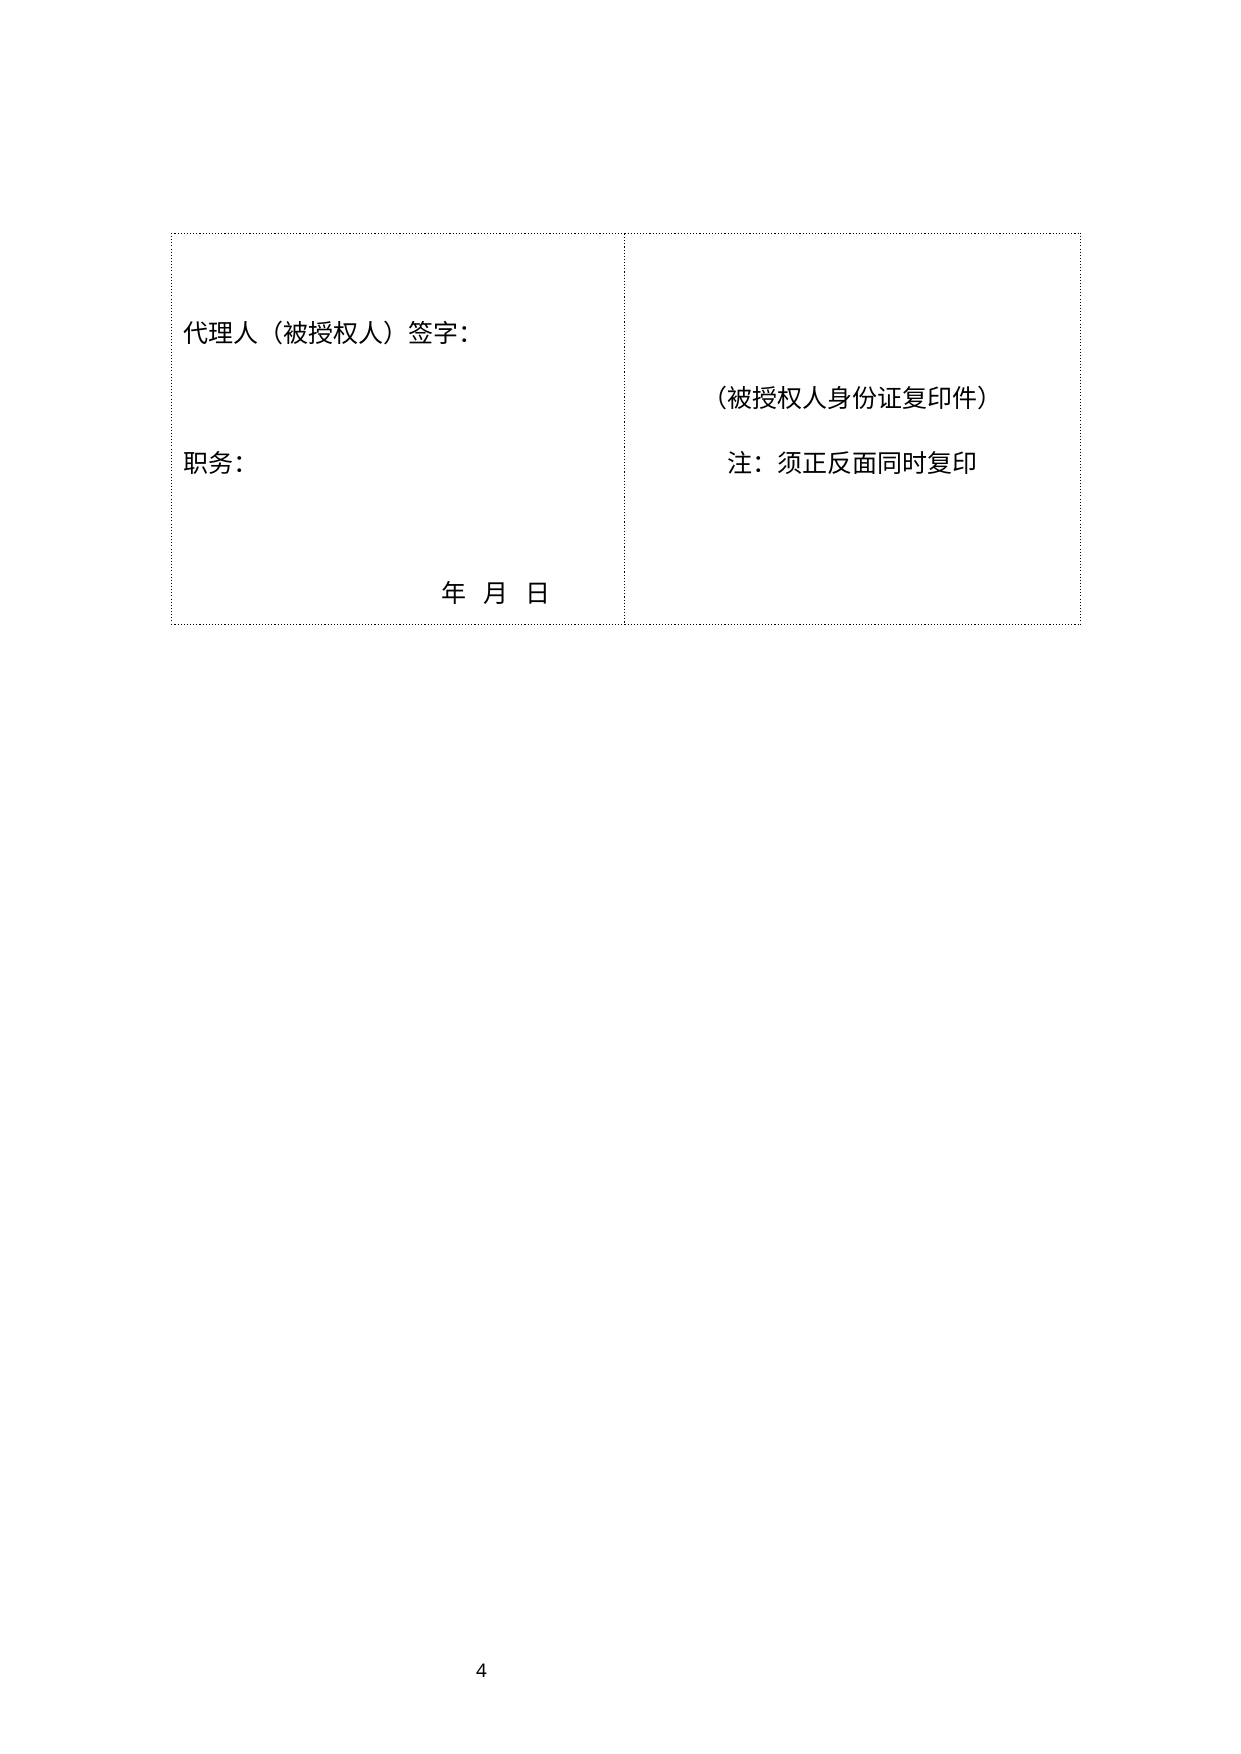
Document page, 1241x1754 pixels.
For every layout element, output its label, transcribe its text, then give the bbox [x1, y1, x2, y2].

table_header （被授权人身份证复印件） 注：须正反面同时复印 [625, 233, 1080, 624]
table_header 代理人（被授权人）签字： 职务： 年 月 日 [172, 233, 625, 624]
